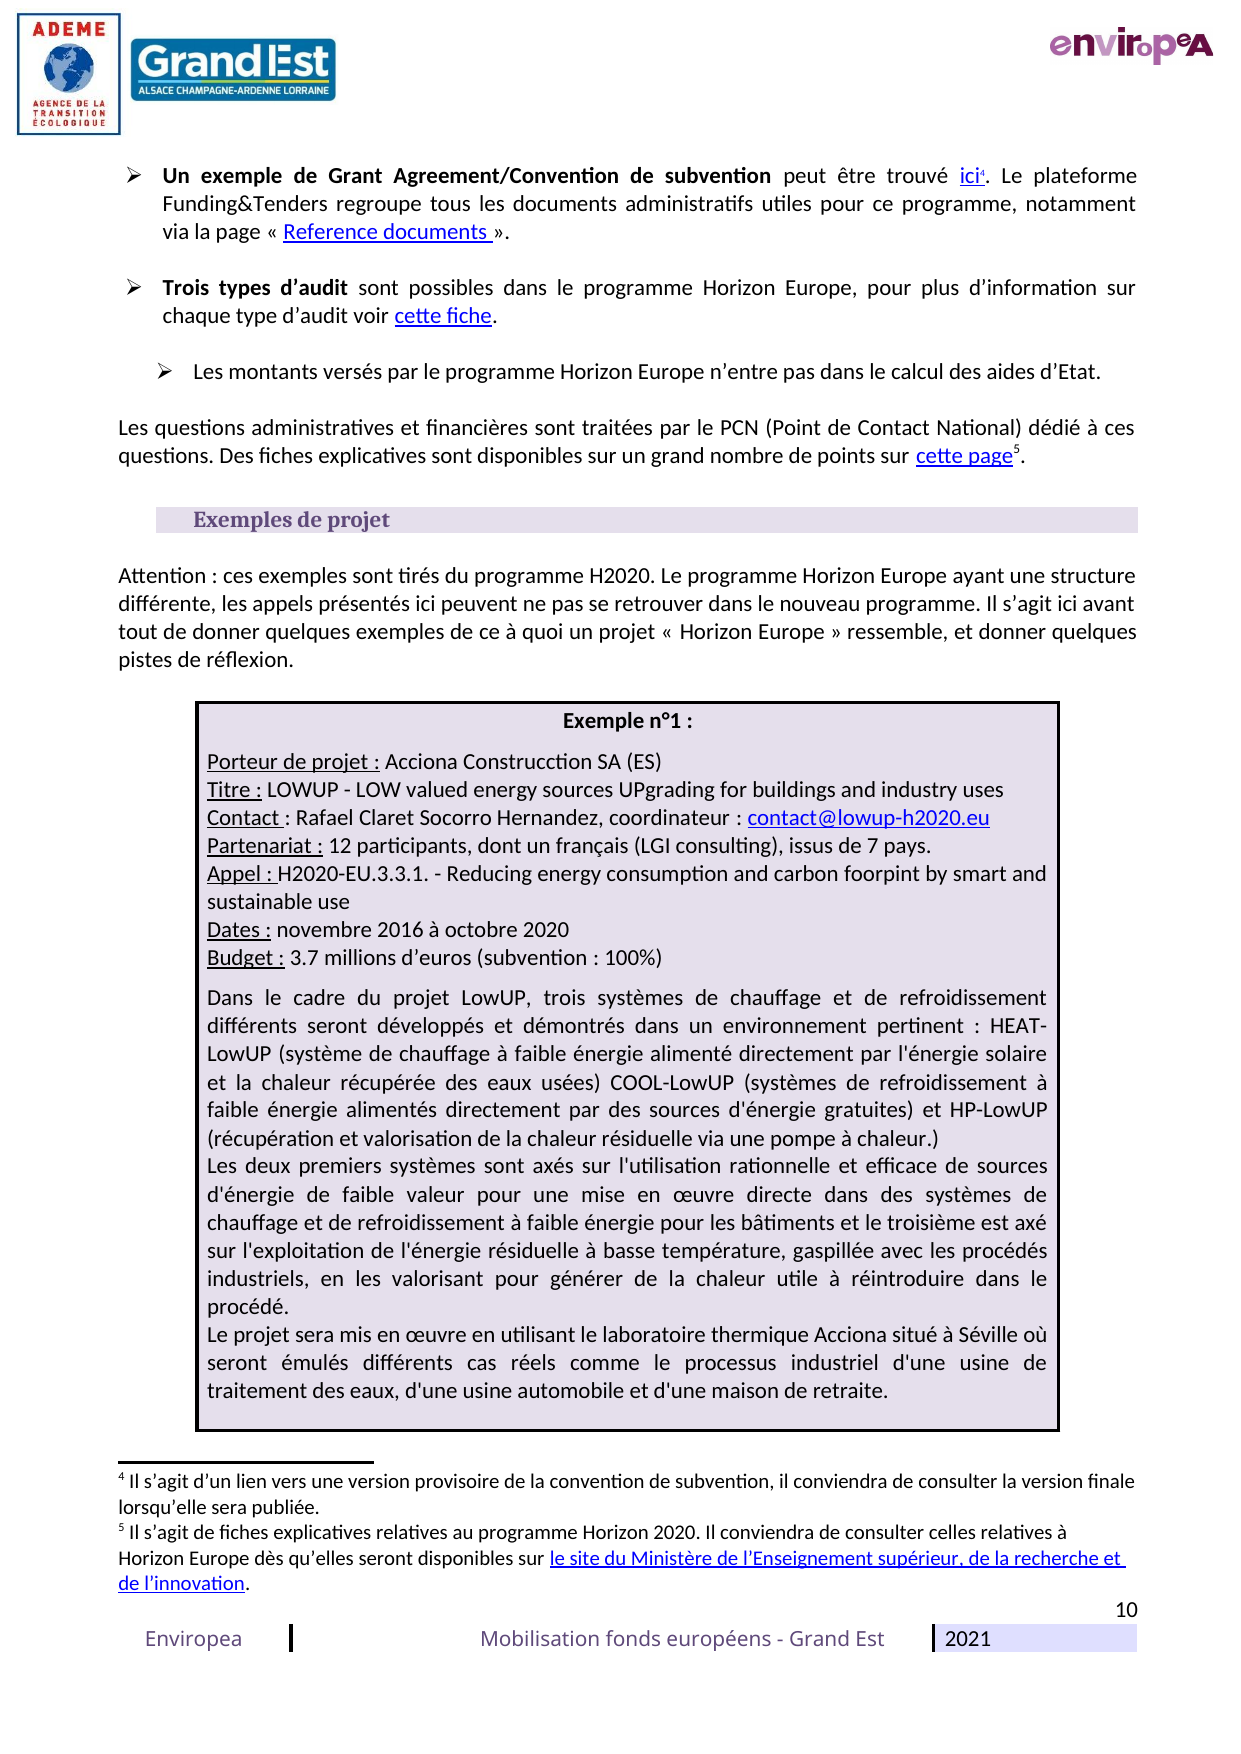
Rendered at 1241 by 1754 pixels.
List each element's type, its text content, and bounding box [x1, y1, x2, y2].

text Porteur de projet : Acciona Construcction SA (ES) [199, 742, 1057, 770]
subtitle Exemples de projet [156, 507, 1138, 533]
list Trois types d’audit sont possibles dans le programme Horizon Europe, pour plus d’information sur chaque type d’audit voir cette fiche. [125, 273, 1138, 329]
text Le projet sera mis en œuvre en utilisant le laboratoire thermique Acciona situé à Séville où seront émulés différents cas réels comme le processus industriel d'une usine de traitement des eaux, d'une usine automobile et d'une maison de retraite. [199, 1314, 1057, 1399]
text Contact : Rafael Claret Socorro Hernandez, coordinateur : contact@lowup-h2020.eu [199, 798, 1057, 826]
text Appel : H2020-EU.3.3.1. - Reducing energy consumption and carbon foorpint by smart and sustainable use [199, 854, 1057, 910]
list Un exemple de Grant Agreement/Convention de subvention peut être trouvé ici. Le plateforme Funding&Tenders regroupe tous les documents administratifs utiles pour ce programme, notamment via la page « Reference documents ». [125, 161, 1138, 245]
text Les deux premiers systèmes sont axés sur l'utilisation rationnelle et efficace de sources d'énergie de faible valeur pour une mise en œuvre directe dans des systèmes de chauffage et de refroidissement à faible énergie pour les bâtiments et le troisième est axé sur l'exploitation de l'énergie résiduelle à basse température, gaspillée avec les procédés industriels, en les valorisant pour générer de la chaleur utile à réintroduire dans le procédé. [199, 1146, 1057, 1314]
text Dans le cadre du projet LowUP, trois systèmes de chauffage et de refroidissement différents seront développés et démontrés dans un environnement pertinent : HEAT-LowUP (système de chauffage à faible énergie alimenté directement par l'énergie solaire et la chaleur récupérée des eaux usées) COOL-LowUP (systèmes de refroidissement à faible énergie alimentés directement par des sources d'énergie gratuites) et HP-LowUP (récupération et valorisation de la chaleur résiduelle via une pompe à chaleur.) [199, 978, 1057, 1146]
picture [1050, 27, 1214, 65]
text Exemple n°1 : [199, 704, 1057, 734]
text Budget : 3.7 millions d’euros (subvention : 100%) [199, 938, 1057, 971]
text Titre : LOWUP - LOW valued energy sources UPgrading for buildings and industry uses [199, 770, 1057, 798]
text Les questions administratives et financières sont traitées par le PCN (Point de Contact National) dédié à ces questions. Des fiches explicatives sont disponibles sur un grand nombre de points sur cette page. [118, 413, 1138, 469]
picture [3, 8, 339, 139]
text Partenariat : 12 participants, dont un français (LGI consulting), issus de 7 pays. [199, 826, 1057, 854]
list Les montants versés par le programme Horizon Europe n’entre pas dans le calcul des aides d’Etat. [156, 357, 1138, 385]
text Attention : ces exemples sont tirés du programme H2020. Le programme Horizon Europe ayant une structure différente, les appels présentés ici peuvent ne pas se retrouver dans le nouveau programme. Il s’agit ici avant tout de donner quelques exemples de ce à quoi un projet « Horizon Europe » ressemble, et donner quelques pistes de réflexion. [118, 561, 1138, 673]
text Dates : novembre 2016 à octobre 2020 [199, 910, 1057, 938]
